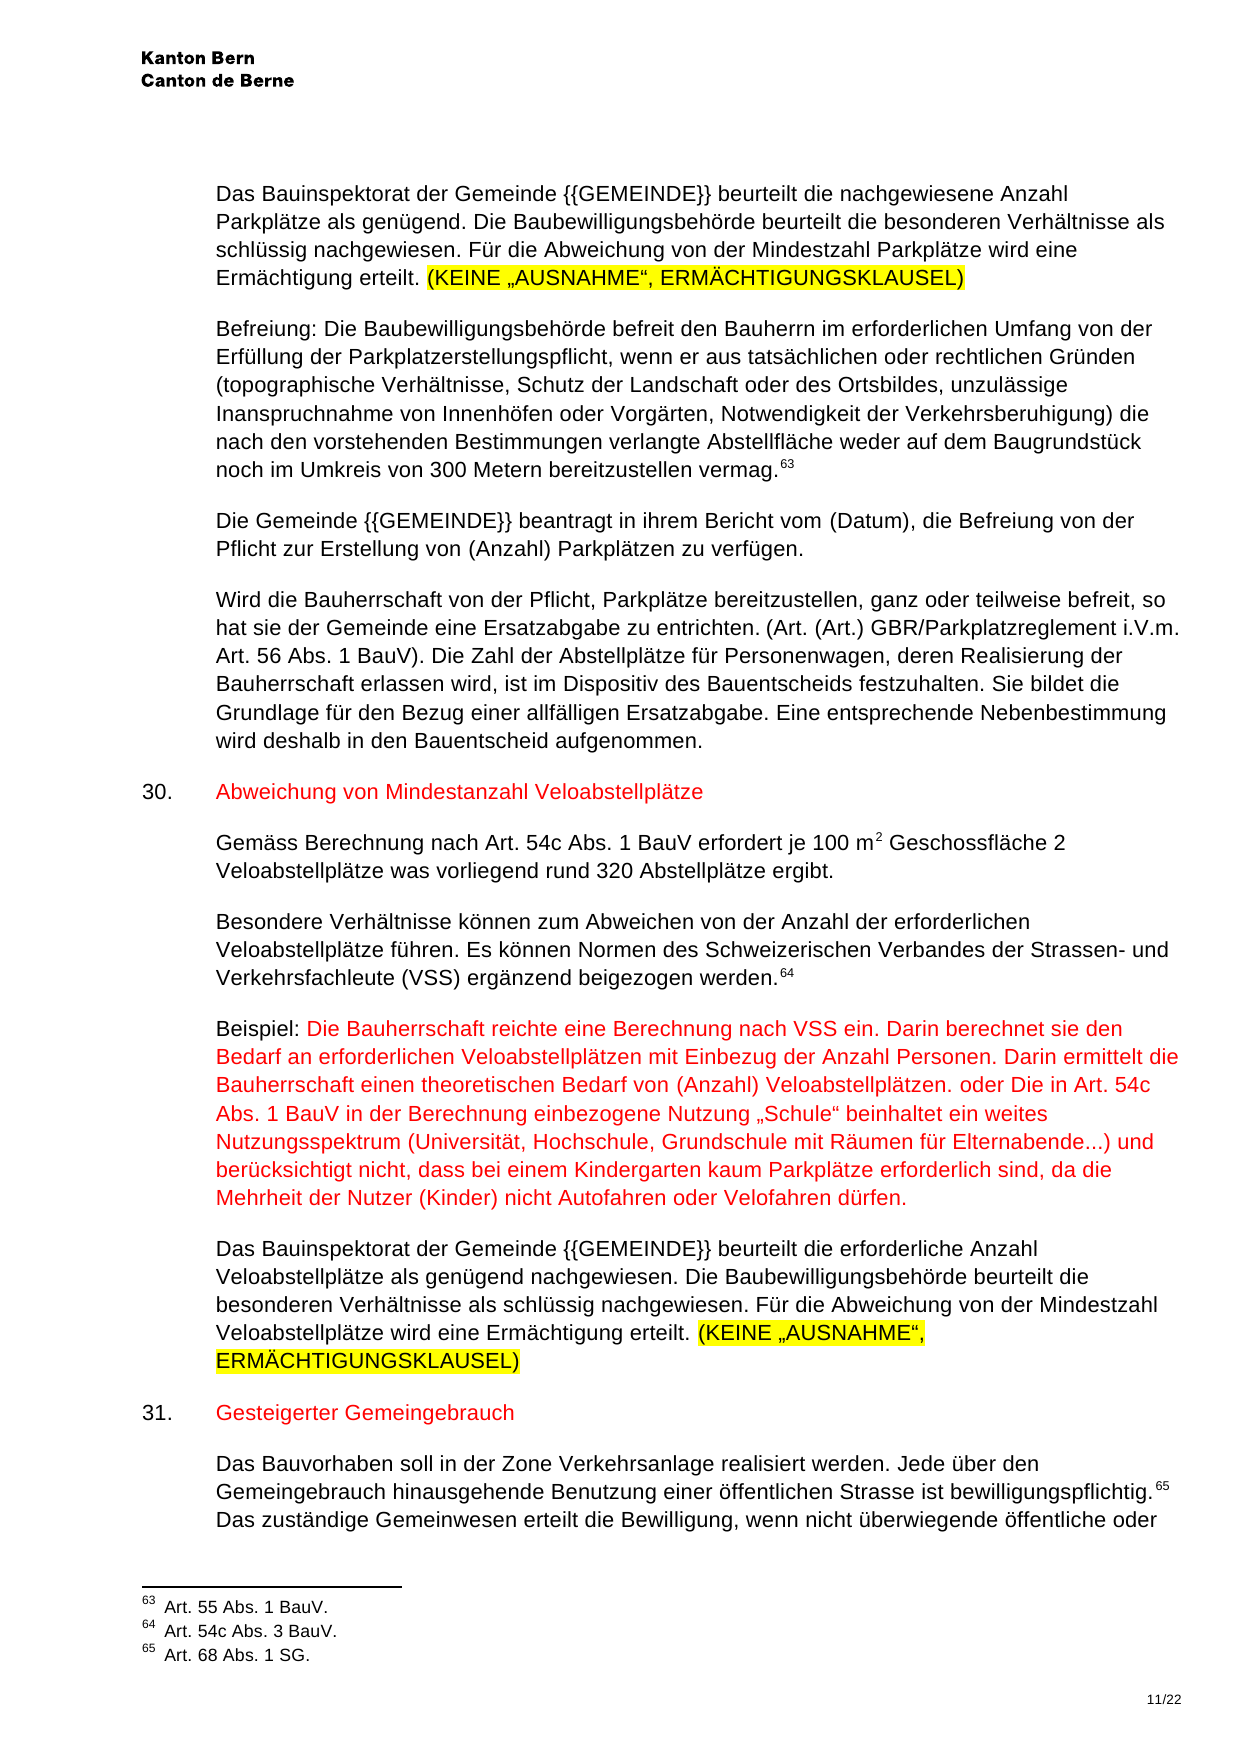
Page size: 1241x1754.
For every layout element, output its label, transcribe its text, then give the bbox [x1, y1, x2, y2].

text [216, 1448, 1181, 1532]
subtitle Gesteigerter Gemeingebrauch [142, 1397, 1181, 1425]
text Die Gemeinde {{GEMEINDE}} beantragt in ihrem Bericht vom , die Befreiung von der Pflicht zur Erstellung von Parkplätzen zu verfügen. [216, 505, 1181, 561]
text Gemäss Berechnung nach Art. 54c Abs. 1 BauV erfordert je 100 m2 Geschossfläche 2 Veloabstellplätze was vorliegend rund 320 Abstellplätze ergibt. [216, 827, 1181, 883]
text Besondere Verhältnisse können zum Abweichen von der Anzahl der erforderlichen Veloabstellplätze führen. Es können Normen des Schweizerischen Verbandes der Strassen- und Verkehrsfachleute (VSS) ergänzend beigezogen werden. [216, 906, 1181, 990]
text Das Bauinspektorat der Gemeinde {{GEMEINDE}} beurteilt die nachgewiesene Anzahl Parkplätze als genügend. Die Baubewilligungsbehörde beurteilt die besonderen Verhältnisse als schlüssig nachgewiesen. Für die Abweichung von der Mindestzahl Parkplätze wird eine Ermächtigung erteilt. (KEINE „AUSNAHME“, ERMÄCHTIGUNGSKLAUSEL) [216, 178, 1181, 290]
text Das Bauinspektorat der Gemeinde {{GEMEINDE}} beurteilt die erforderliche Anzahl Veloabstellplätze als genügend nachgewiesen. Die Baubewilligungsbehörde beurteilt die besonderen Verhältnisse als schlüssig nachgewiesen. Für die Abweichung von der Mindestzahl Veloabstellplätze wird eine Ermächtigung erteilt. (KEINE „AUSNAHME“, ERMÄCHTIGUNGSKLAUSEL) [216, 1233, 1181, 1374]
text Die Bauherrschaft reichte eine Berechnung nach VSS ein. Darin berechnet sie den Bedarf an erforderlichen Veloabstellplätzen mit Einbezug der Anzahl Personen. Darin ermittelt die Bauherrschaft einen theoretischen Bedarf von Veloabstellplätzen. Die in Art. 54c Abs. 1 BauV in der Berechnung einbezogene Nutzung „Schule“ beinhaltet ein weites Nutzungsspektrum (Universität, Hochschule, Grundschule mit Räumen für Elternabende...) und berücksichtigt nicht, dass bei einem Kindergarten kaum Parkplätze erforderlich sind, da die Mehrheit der Nutzer (Kinder) nicht Autofahren oder Velofahren dürfen. [216, 1013, 1181, 1210]
subtitle Abweichung von Mindestanzahl Veloabstellplätze [142, 776, 1181, 804]
text Die Baubewilligungsbehörde befreit den Bauherrn im erforderlichen Umfang von der Erfüllung der Parkplatzerstellungspflicht, wenn er aus tatsächlichen oder rechtlichen Gründen (topographische Verhältnisse, Schutz der Landschaft oder des Ortsbildes, unzulässige Inanspruchnahme von Innenhöfen oder Vorgärten, Notwendigkeit der Verkehrsberuhigung) die nach den vorstehenden Bestimmungen verlangte Abstellfläche weder auf dem Baugrundstück noch im Umkreis von 300 Metern bereitzustellen vermag. [216, 313, 1181, 482]
text Wird die Bauherrschaft von der Pflicht, Parkplätze bereitzustellen, ganz oder teilweise befreit, so hat sie der Gemeinde eine Ersatzabgabe zu entrichten. (Art. GBR/Parkplatzreglement i.V.m. Art. 56 Abs. 1 BauV). Die Zahl der Abstellplätze für Personenwagen, deren Realisierung der Bauherrschaft erlassen wird, ist im Dispositiv des Bauentscheids festzuhalten. Sie bildet die Grundlage für den Bezug einer allfälligen Ersatzabgabe. Eine entsprechende Nebenbestimmung wird deshalb in den Bauentscheid aufgenommen. [216, 584, 1181, 753]
